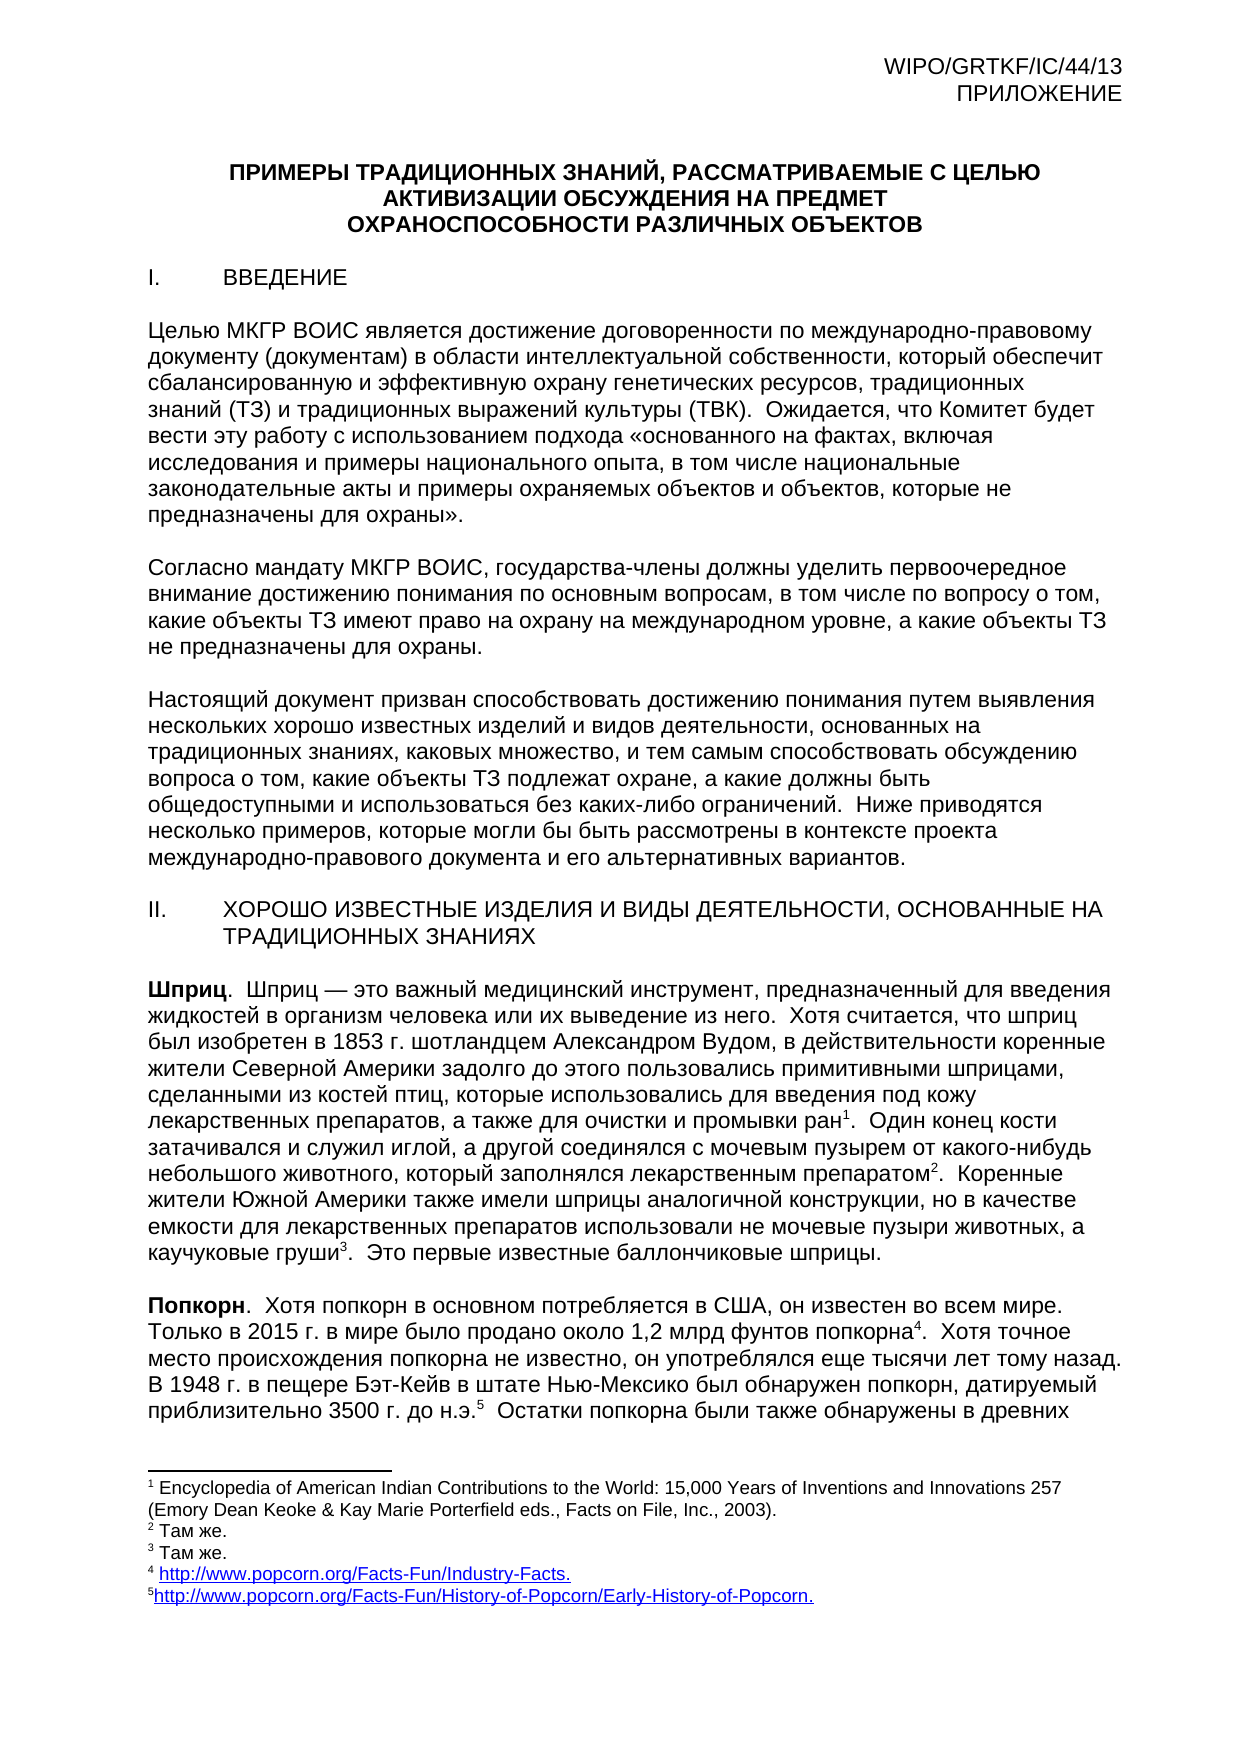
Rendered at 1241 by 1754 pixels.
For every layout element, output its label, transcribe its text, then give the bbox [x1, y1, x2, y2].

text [148, 1292, 1122, 1423]
list ВВЕДЕНИЕ [148, 264, 1122, 290]
text Настоящий документ призван способствовать достижению понимания путем выявления нескольких хорошо известных изделий и видов деятельности, основанных на традиционных знаниях, каковых множество, и тем самым способствовать обсуждению вопроса о том, какие объекты ТЗ подлежат охране, а какие должны быть общедоступными и использоваться без каких-либо ограничений. Ниже приводятся несколько примеров, которые могли бы быть рассмотрены в контексте проекта международно-правового документа и его альтернативных вариантов. [148, 686, 1122, 870]
list ХОРОШО ИЗВЕСТНЫЕ ИЗДЕЛИЯ И ВИДЫ ДЕЯТЕЛЬНОСТИ, ОСНОВАННЫЕ НА ТРАДИЦИОННЫХ ЗНАНИЯХ [148, 896, 1122, 949]
text ПРИМЕРЫ ТРАДИЦИОННЫХ ЗНАНИЙ, РАССМАТРИВАЕМЫЕ С ЦЕЛЬЮ АКТИВИЗАЦИИ ОБСУЖДЕНИЯ НА ПРЕДМЕТ ОХРАНОСПОСОБНОСТИ РАЗЛИЧНЫХ ОБЪЕКТОВ [148, 158, 1122, 238]
text Согласно мандату МКГР ВОИС, государства-члены должны уделить первоочередное внимание достижению понимания по основным вопросам, в том числе по вопросу о том, какие объекты ТЗ имеют право на охрану на международном уровне, а какие объекты ТЗ не предназначены для охраны. [148, 554, 1122, 659]
text Целью МКГР ВОИС является достижение договоренности по международно-правовому документу (документам) в области интеллектуальной собственности, который обеспечит сбалансированную и эффективную охрану генетических ресурсов, традиционных знаний (ТЗ) и традиционных выражений культуры (ТВК). Ожидается, что Комитет будет вести эту работу с использованием подхода «основанного на фактах, включая исследования и примеры национального опыта, в том числе национальные законодательные акты и примеры охраняемых объектов и объектов, которые не предназначены для охраны». [148, 317, 1122, 527]
text Шприц. Шприц — это важный медицинский инструмент, предназначенный для введения жидкостей в организм человека или их выведение из него. Хотя считается, что шприц был изобретен в 1853 г. шотландцем Александром Вудом, в действительности коренные жители Северной Америки задолго до этого пользовались примитивными шприцами, сделанными из костей птиц, которые использовались для введения под кожу лекарственных препаратов, а также для очистки и промывки ран. Один конец кости затачивался и служил иглой, а другой соединялся с мочевым пузырем от какого-нибудь небольшого животного, который заполнялся лекарственным препаратом. Коренные жители Южной Америки также имели шприцы аналогичной конструкции, но в качестве емкости для лекарственных препаратов использовали не мочевые пузыри животных, а каучуковые груши. Это первые известные баллончиковые шприцы. [148, 976, 1122, 1265]
